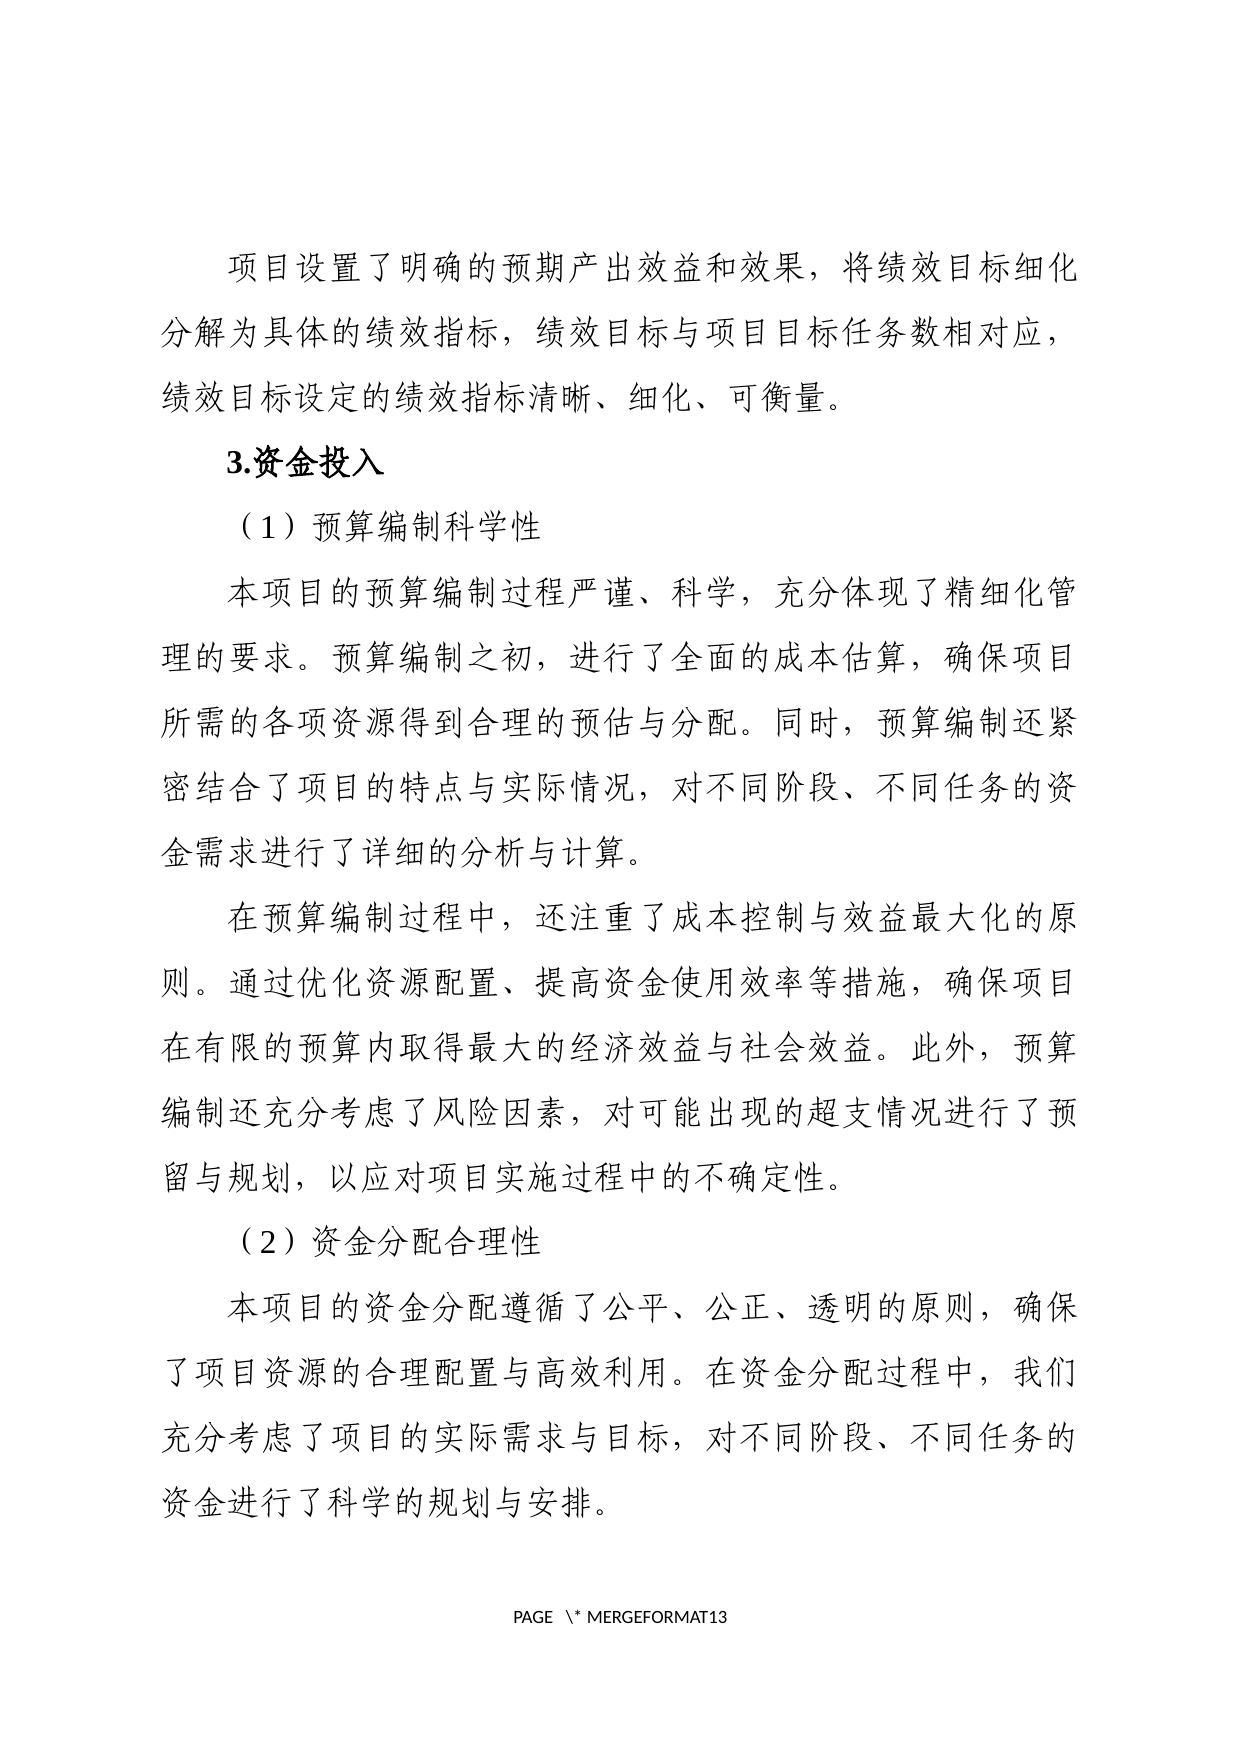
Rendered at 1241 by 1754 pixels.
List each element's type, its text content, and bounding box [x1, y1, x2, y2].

text 本项目的资金分配遵循了公平、公正、透明的原则，确保了项目资源的合理配置与高效利用。在资金分配过程中，我们充分考虑了项目的实际需求与目标，对不同阶段、不同任务的资金进行了科学的规划与安排。 [159, 1273, 1081, 1533]
text 3.资金投入 [159, 428, 1081, 493]
text 本项目的预算编制过程严谨、科学，充分体现了精细化管理的要求。预算编制之初，进行了全面的成本估算，确保项目所需的各项资源得到合理的预估与分配。同时，预算编制还紧密结合了项目的特点与实际情况，对不同阶段、不同任务的资金需求进行了详细的分析与计算。 [159, 558, 1081, 883]
text 在预算编制过程中，还注重了成本控制与效益最大化的原则。通过优化资源配置、提高资金使用效率等措施，确保项目在有限的预算内取得最大的经济效益与社会效益。此外，预算编制还充分考虑了风险因素，对可能出现的超支情况进行了预留与规划，以应对项目实施过程中的不确定性。 [159, 883, 1081, 1208]
text 项目设置了明确的预期产出效益和效果，将绩效目标细化分解为具体的绩效指标，绩效目标与项目目标任务数相对应，绩效目标设定的绩效指标清晰、细化、可衡量。 [159, 233, 1081, 428]
text （2）资金分配合理性 [159, 1208, 1081, 1273]
text （1）预算编制科学性 [159, 493, 1081, 558]
